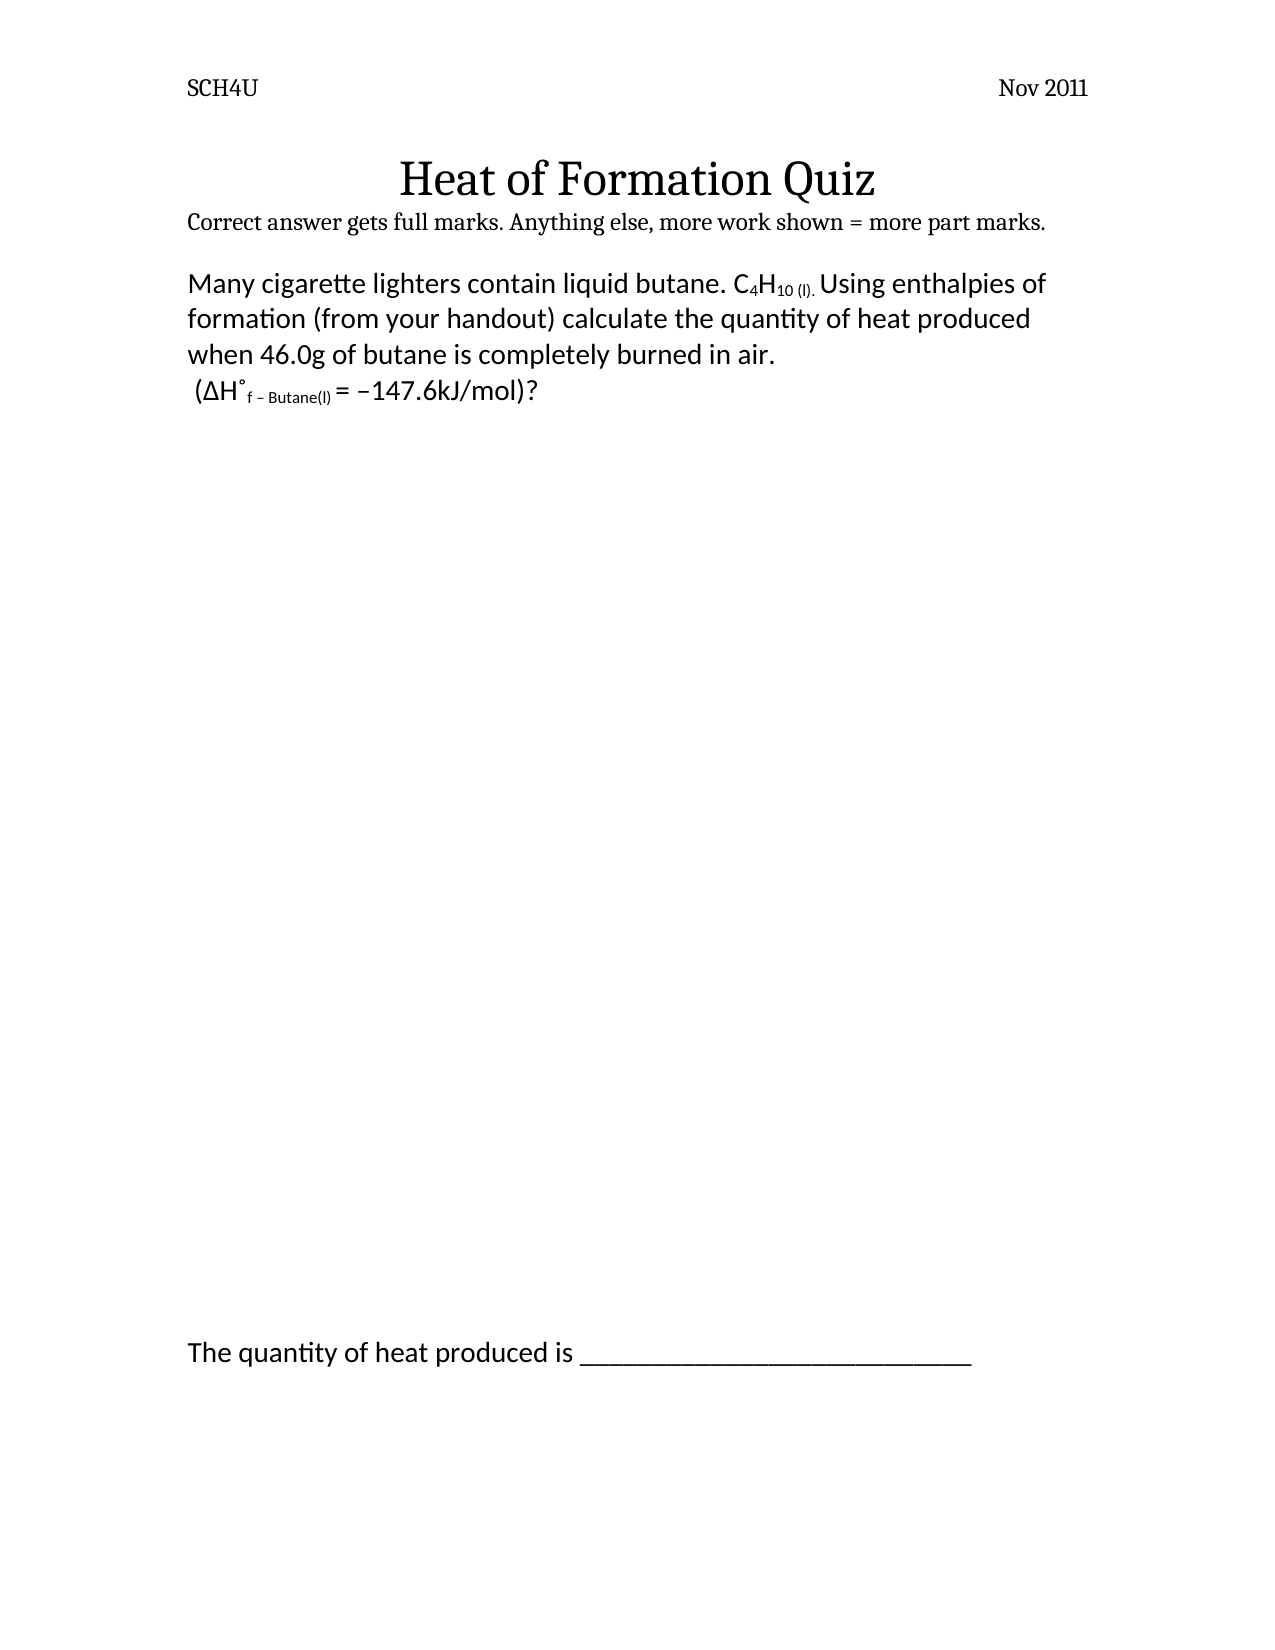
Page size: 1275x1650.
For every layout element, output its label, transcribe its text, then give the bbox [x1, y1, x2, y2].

text Heat of Formation Quiz [187, 150, 1087, 207]
text Correct answer gets full marks. Anything else, more work shown = more part marks. [187, 207, 1087, 236]
text Many cigarette lighters contain liquid butane. C4H10 (l). Using enthalpies of formation (from your handout) calculate the quantity of heat produced when 46.0g of butane is completely burned in air. [187, 265, 1087, 372]
text The quantity of heat produced is ___________________________ [187, 1334, 1087, 1369]
text (∆H˚f – Butane(l) = –147.6kJ/mol)? [187, 372, 1087, 407]
